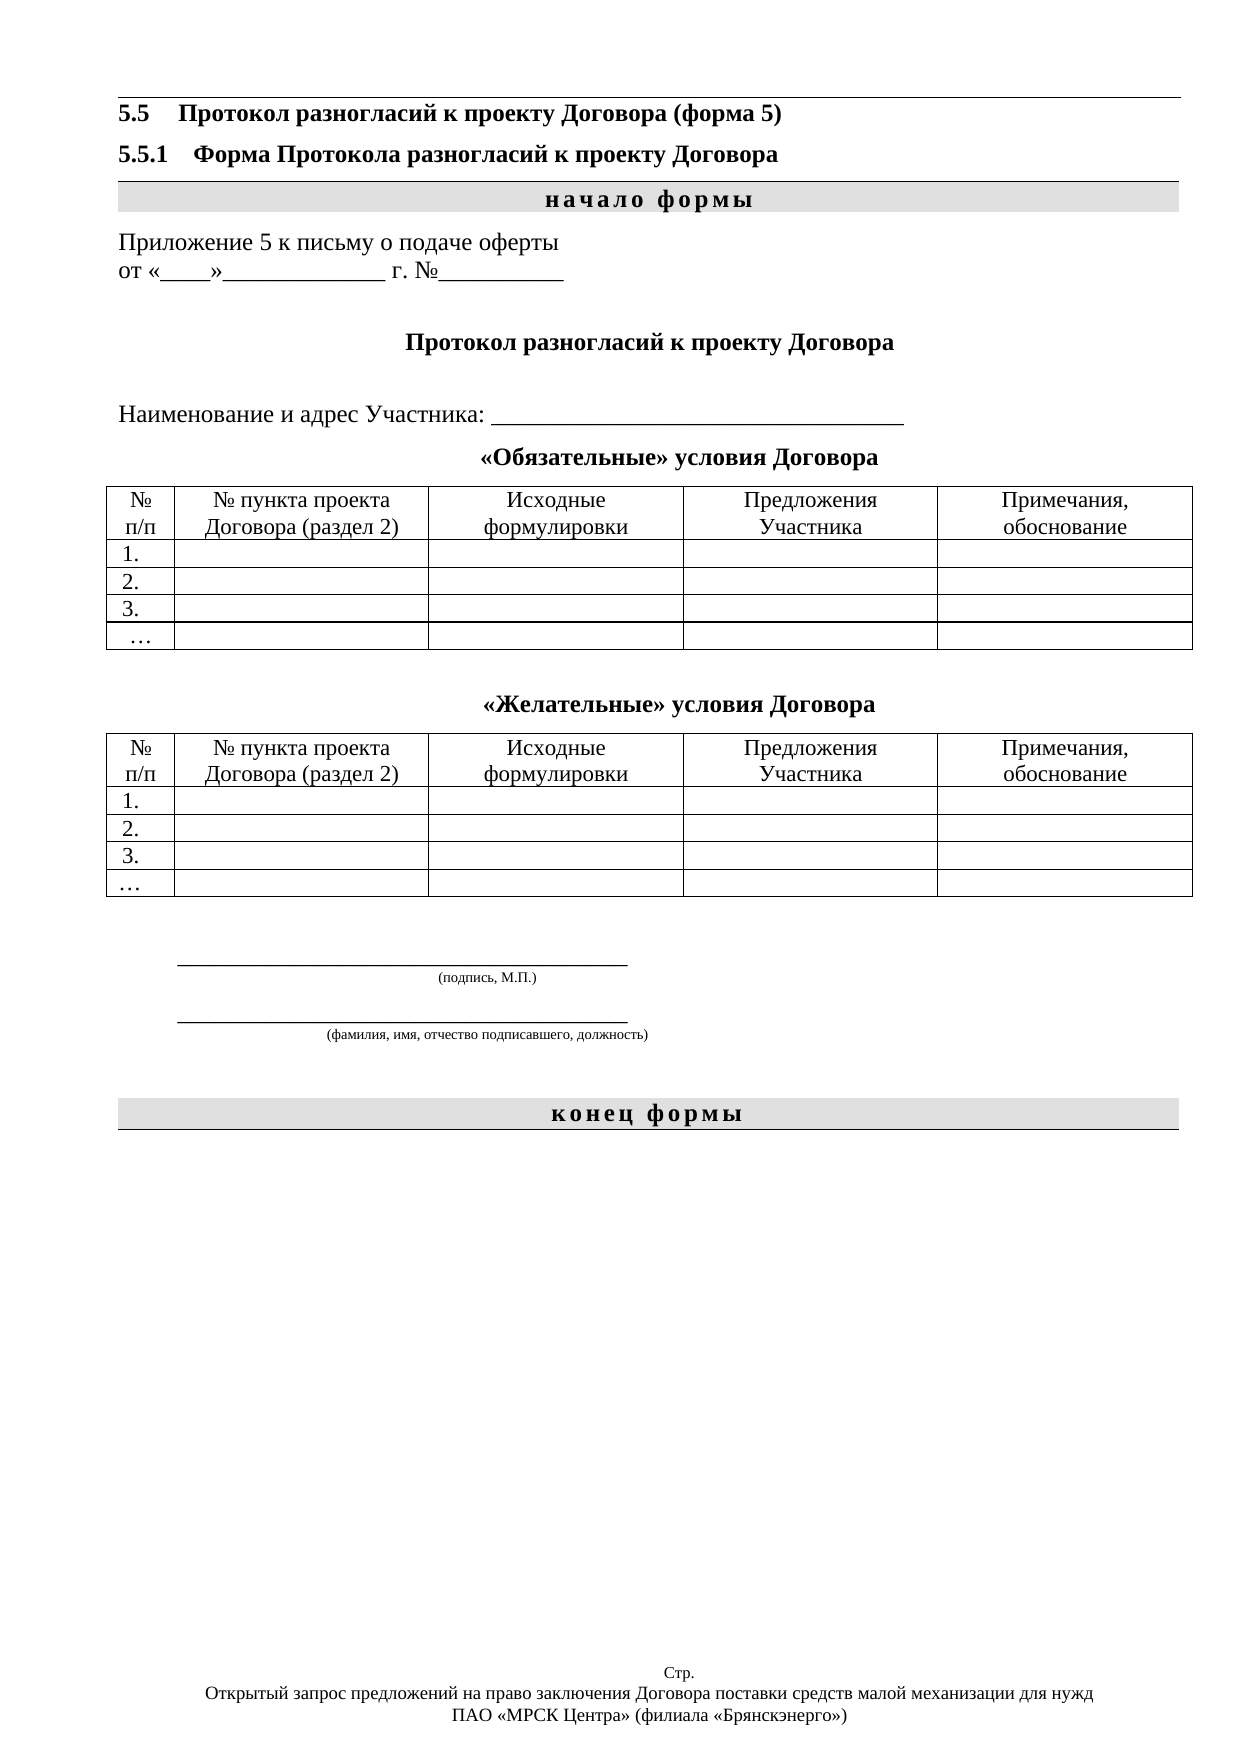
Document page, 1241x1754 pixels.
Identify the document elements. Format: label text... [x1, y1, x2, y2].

text Приложение 5 к письму о подаче оферты от «____»_____________ г. №__________ [118, 227, 1181, 284]
table_cell … [107, 870, 174, 896]
table_cell [684, 568, 937, 594]
table_cell [175, 568, 428, 594]
text (фамилия, имя, отчество подписавшего, должность) [118, 1026, 797, 1055]
table_header № пункта проекта Договора (раздел 2) [175, 734, 428, 786]
table_cell [107, 787, 174, 814]
table_cell [429, 815, 683, 841]
table_cell [175, 842, 428, 868]
table_cell [429, 870, 683, 896]
text ____________________________________ [118, 940, 1181, 969]
table_header Исходные формулировки [429, 487, 683, 539]
table_cell [175, 787, 428, 814]
table_cell [684, 623, 937, 649]
table_cell [175, 595, 428, 621]
table_cell [938, 870, 1192, 896]
table_cell [175, 815, 428, 841]
table_cell [684, 595, 937, 621]
table_header Исходные формулировки [429, 734, 683, 786]
text Наименование и адрес Участника: _________________________________ [118, 399, 1181, 428]
table_header № п/п [107, 734, 174, 786]
table_cell [684, 540, 937, 567]
table_cell [938, 842, 1192, 868]
table_cell [684, 815, 937, 841]
table_header Примечания, обоснование [938, 487, 1192, 539]
table_cell [429, 842, 683, 868]
text «Желательные» условия Договора [118, 689, 1181, 718]
table_header № п/п [107, 487, 174, 539]
table_cell [107, 540, 174, 567]
text начало формы [118, 182, 1179, 212]
table_cell [684, 842, 937, 868]
table_cell [107, 595, 174, 621]
table_cell [938, 540, 1192, 567]
subtitle Форма Протокола разногласий к проекту Договора [118, 139, 1181, 168]
table_header Примечания, обоснование [938, 734, 1192, 786]
table_cell [175, 870, 428, 896]
table_cell [684, 787, 937, 814]
table_cell [938, 787, 1192, 814]
table_cell [429, 595, 683, 621]
table_cell [107, 815, 174, 841]
table_cell [429, 787, 683, 814]
table_cell [107, 568, 174, 594]
table_cell [107, 842, 174, 868]
table_cell [684, 870, 937, 896]
text (подпись, М.П.) [118, 969, 797, 997]
table_cell [938, 568, 1192, 594]
text Протокол разногласий к проекту Договора [118, 327, 1181, 356]
table_cell [938, 815, 1192, 841]
table_cell [938, 623, 1192, 649]
text конец формы [118, 1098, 1179, 1129]
table_cell [938, 595, 1192, 621]
table_cell [175, 540, 428, 567]
table_header Предложения Участника [684, 734, 937, 786]
text «Обязательные» условия Договора [118, 442, 1181, 471]
text ____________________________________ [118, 997, 1181, 1026]
table_header Предложения Участника [684, 487, 937, 539]
table_cell [175, 623, 428, 649]
subtitle Протокол разногласий к проекту Договора (форма 5) [118, 98, 1181, 127]
table_cell [429, 568, 683, 594]
table_cell … [107, 623, 174, 649]
table_cell [429, 540, 683, 567]
table_header № пункта проекта Договора (раздел 2) [175, 487, 428, 539]
table_cell [429, 623, 683, 649]
